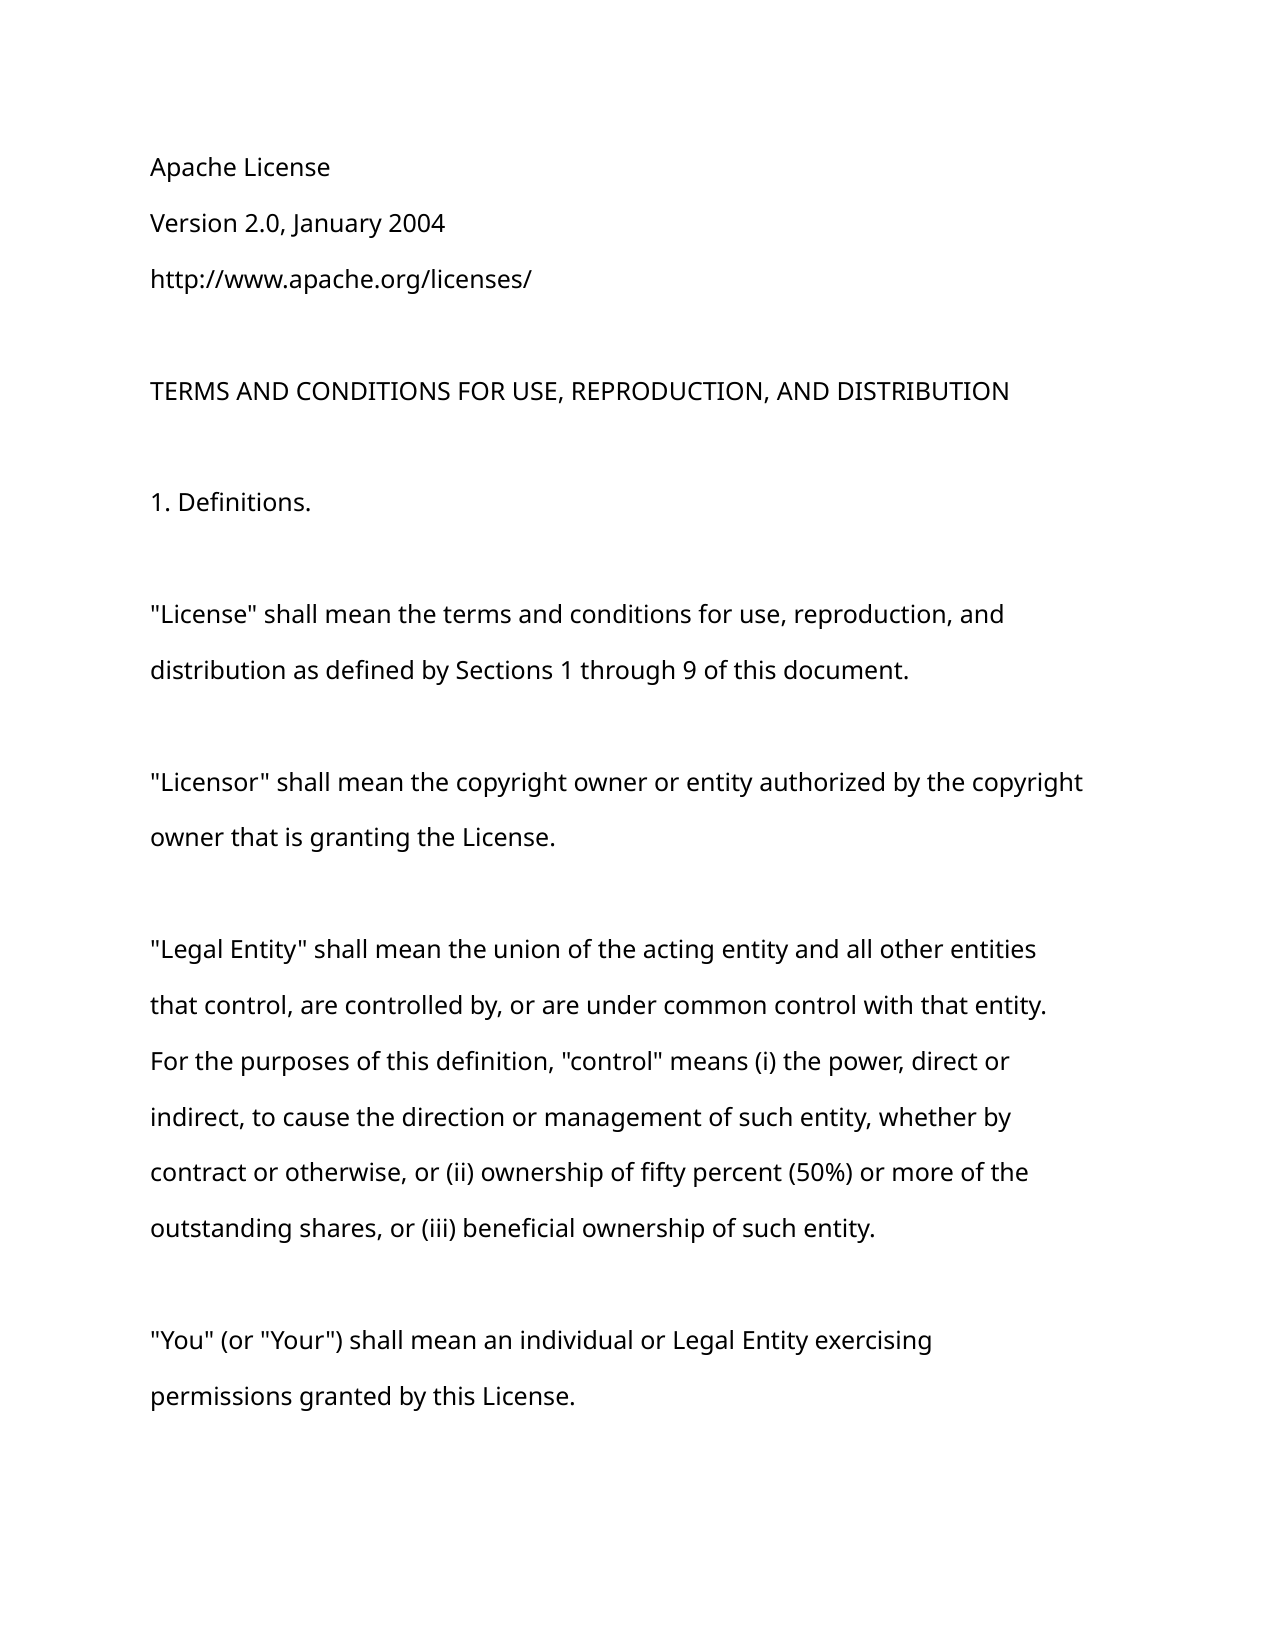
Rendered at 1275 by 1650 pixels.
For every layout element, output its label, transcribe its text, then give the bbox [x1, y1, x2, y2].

text http://www.apache.org/licenses/ [150, 262, 1125, 296]
text "Legal Entity" shall mean the union of the acting entity and all other entities [150, 932, 1125, 966]
text "Licensor" shall mean the copyright owner or entity authorized by the copyright [150, 764, 1125, 798]
text owner that is granting the License. [150, 820, 1125, 854]
text Apache License [150, 150, 1125, 184]
text permissions granted by this License. [150, 1378, 1125, 1412]
text that control, are controlled by, or are under common control with that entity. [150, 987, 1125, 1022]
text indirect, to cause the direction or management of such entity, whether by [150, 1099, 1125, 1133]
text "You" (or "Your") shall mean an individual or Legal Entity exercising [150, 1322, 1125, 1357]
text "License" shall mean the terms and conditions for use, reproduction, and [150, 597, 1125, 631]
text Version 2.0, January 2004 [150, 206, 1125, 240]
text 1. Definitions. [150, 485, 1125, 519]
text TERMS AND CONDITIONS FOR USE, REPRODUCTION, AND DISTRIBUTION [150, 373, 1125, 407]
text outstanding shares, or (iii) beneficial ownership of such entity. [150, 1211, 1125, 1245]
text contract or otherwise, or (ii) ownership of fifty percent (50%) or more of the [150, 1155, 1125, 1189]
text For the purposes of this definition, "control" means (i) the power, direct or [150, 1043, 1125, 1077]
text distribution as defined by Sections 1 through 9 of this document. [150, 652, 1125, 687]
